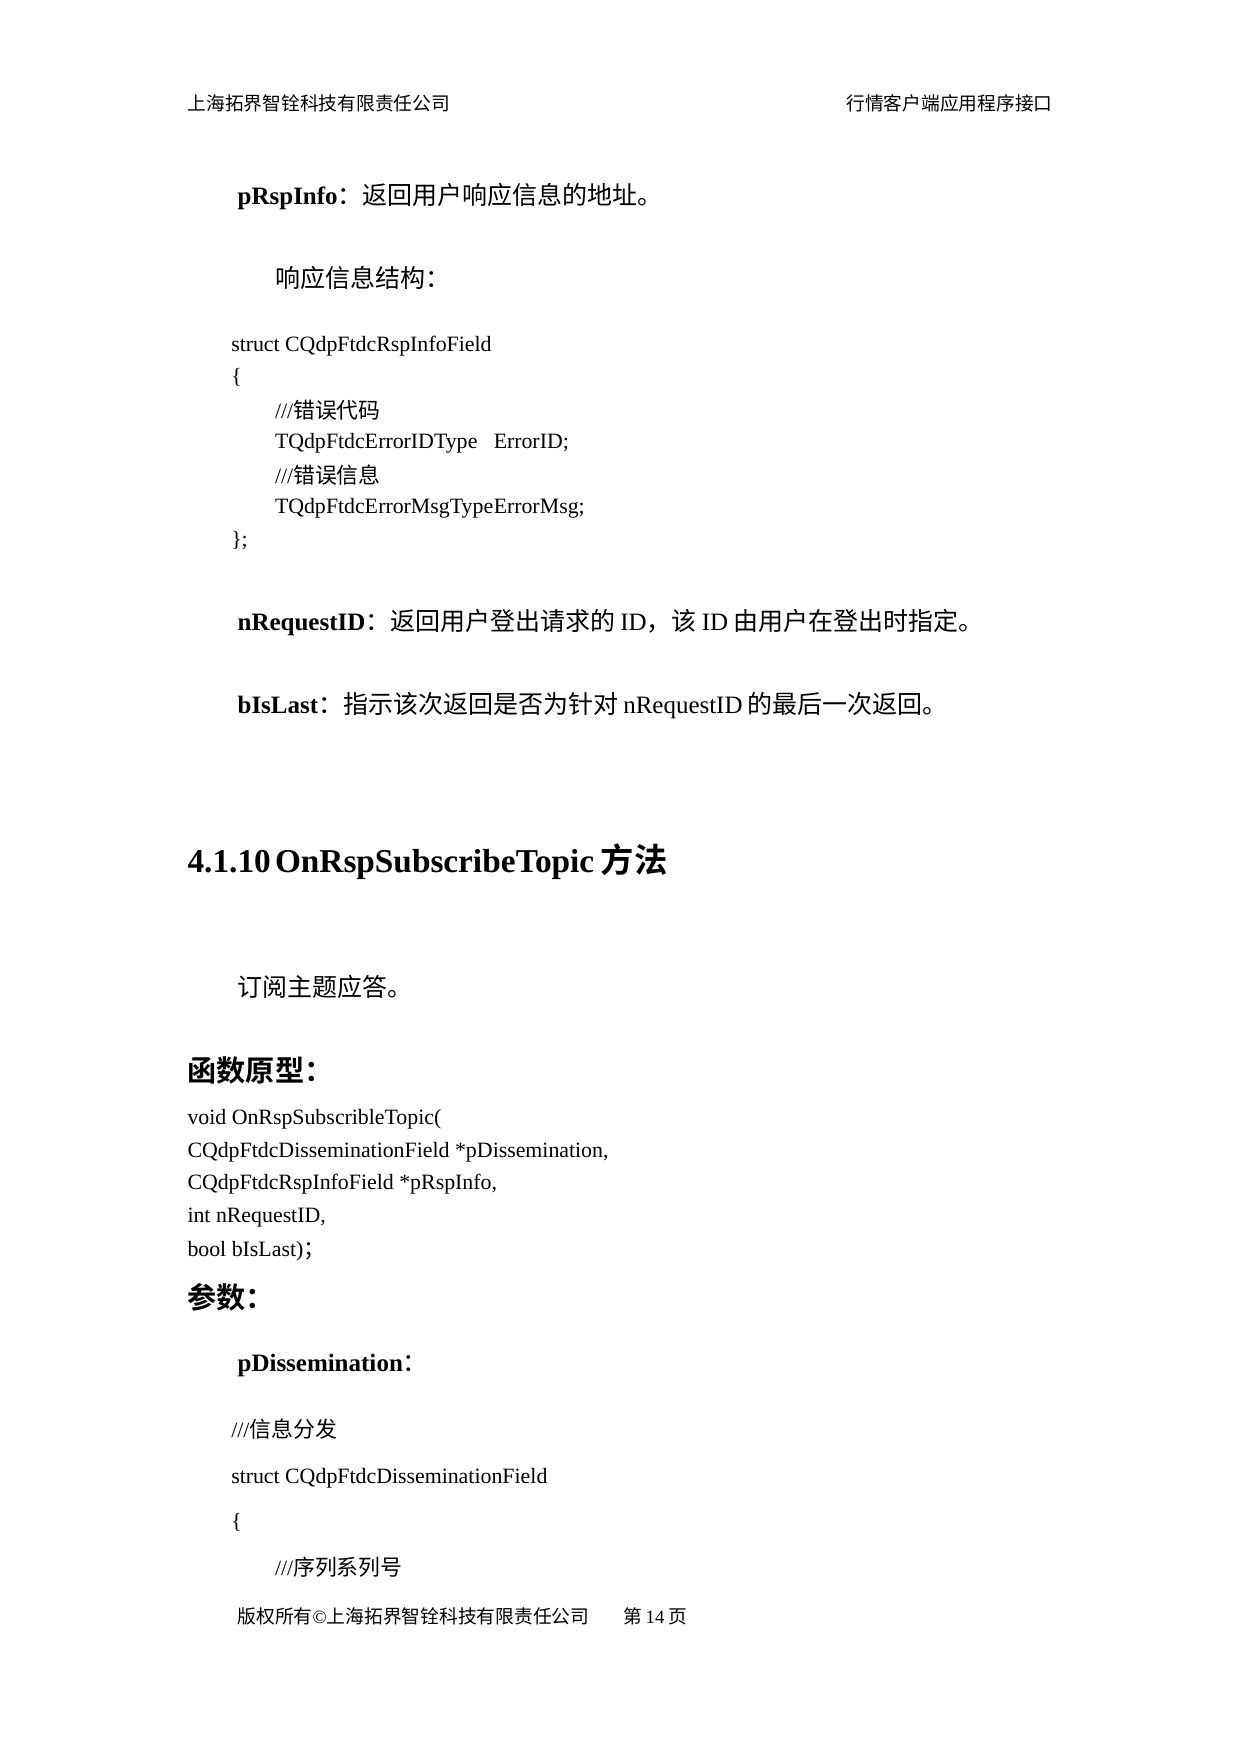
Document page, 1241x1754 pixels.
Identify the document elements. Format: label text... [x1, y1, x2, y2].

text TQdpFtdcErrorMsgType ErrorMsg; [187, 490, 1053, 522]
text pDissemination： [187, 1328, 1053, 1393]
text ///信息分发 [187, 1411, 1053, 1444]
text { [187, 1505, 1053, 1537]
text ///序列系列号 [187, 1550, 1053, 1582]
text CQdpFtdcRspInfoField *pRspInfo, [187, 1166, 1053, 1198]
text nRequestID：返回用户登出请求的ID，该ID由用户在登出时指定。 [187, 587, 1053, 652]
text }; [187, 522, 1053, 555]
text struct CQdpFtdcRspInfoField [187, 327, 1053, 360]
text int nRequestID, [187, 1198, 1053, 1231]
text TQdpFtdcErrorIDType ErrorID; [187, 425, 1053, 457]
text bool bIsLast)； [187, 1231, 1053, 1263]
text ///错误信息 [187, 457, 1053, 490]
subtitle OnRspSubscribeTopic方法 [187, 827, 1053, 892]
text 函数原型： [187, 1036, 1053, 1101]
text CQdpFtdcDisseminationField *pDissemination, [187, 1133, 1053, 1166]
text 订阅主题应答。 [187, 953, 1053, 1018]
text 参数： [187, 1263, 1053, 1328]
text ///错误代码 [187, 392, 1053, 425]
text bIsLast：指示该次返回是否为针对nRequestID的最后一次返回。 [187, 670, 1053, 735]
text void OnRspSubscribleTopic( [187, 1101, 1053, 1133]
text pRspInfo：返回用户响应信息的地址。 [187, 161, 1053, 226]
text 响应信息结构： [187, 244, 1053, 309]
text struct CQdpFtdcDisseminationField [187, 1460, 1053, 1492]
text { [187, 360, 1053, 392]
